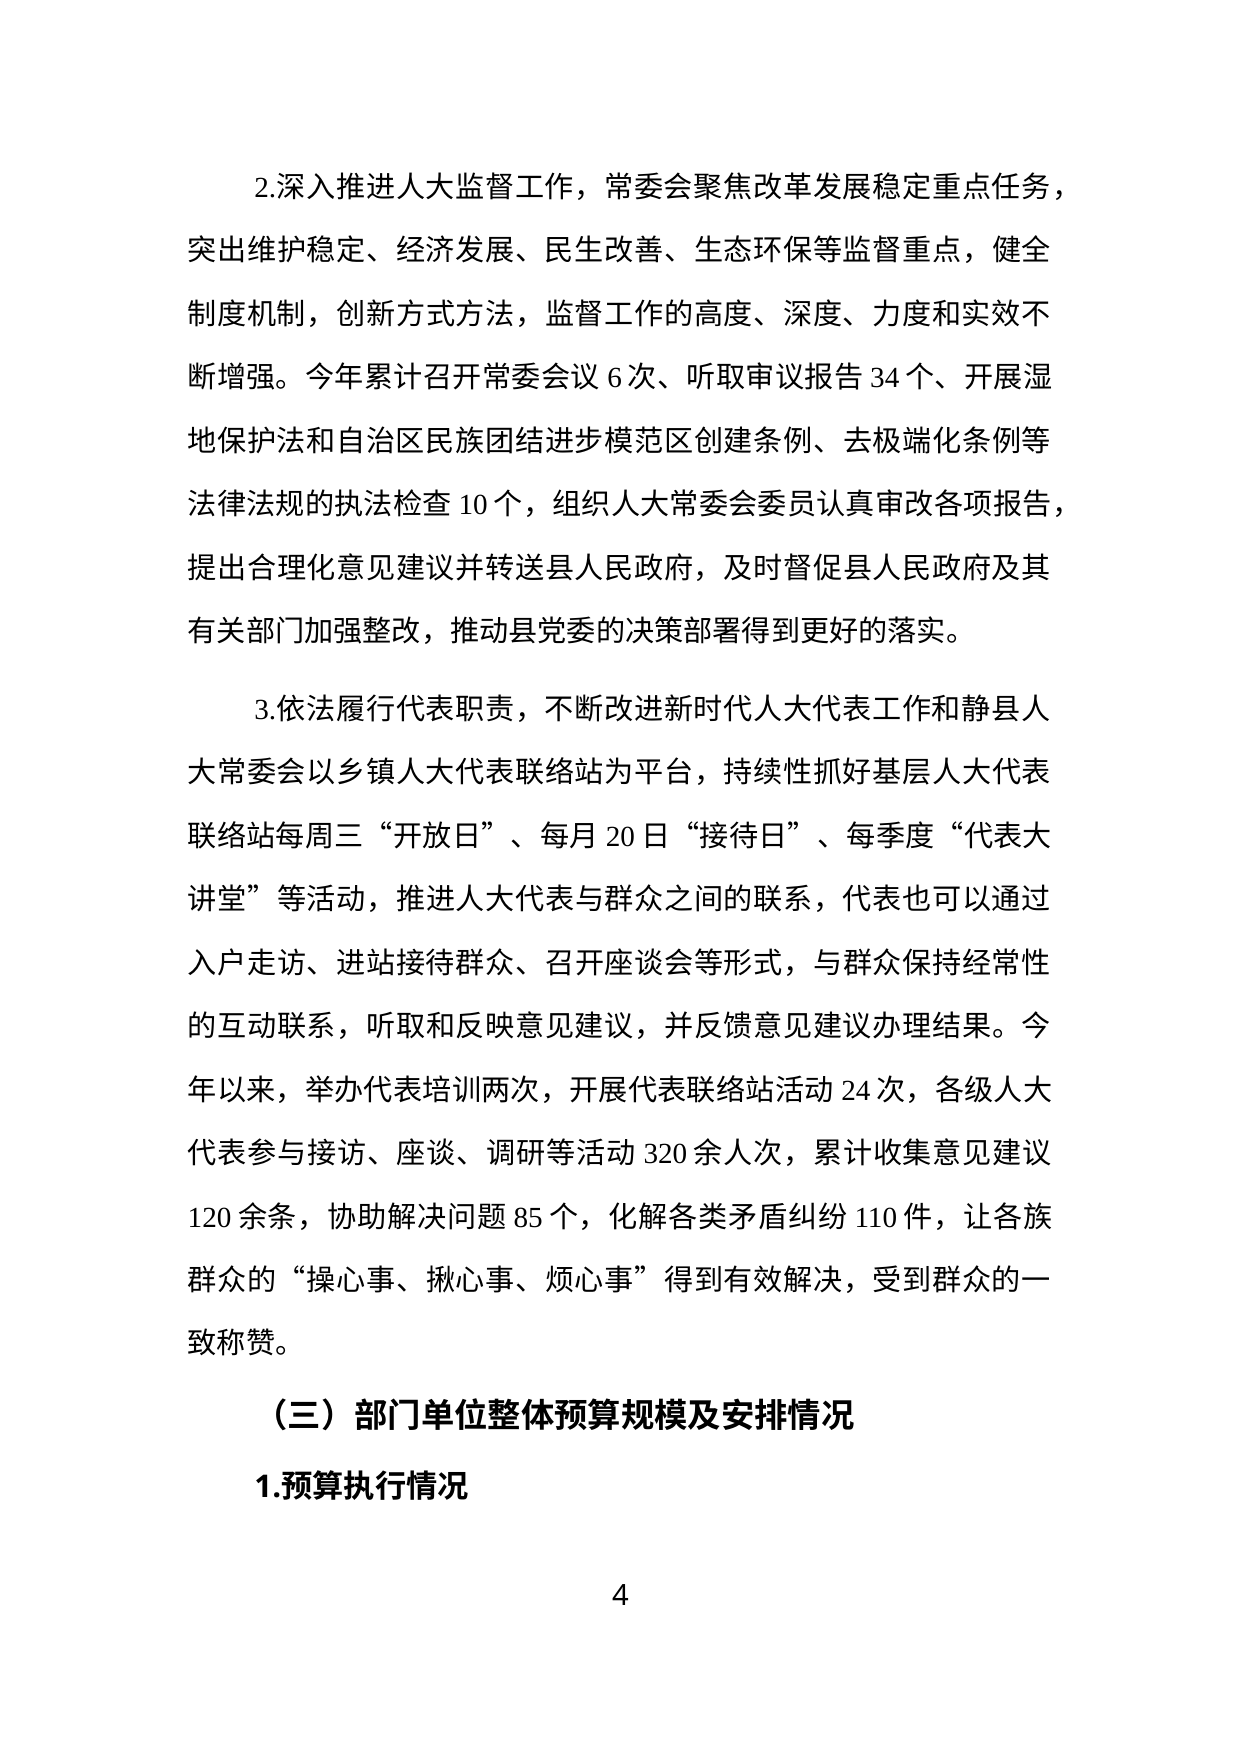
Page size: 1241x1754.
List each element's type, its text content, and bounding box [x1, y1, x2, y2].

text 1.预算执行情况 [187, 1461, 1053, 1506]
subtitle （三）部门单位整体预算规模及安排情况 [187, 1389, 1053, 1437]
subtitle 2.深入推进人大监督工作，常委会聚焦改革发展稳定重点任务，突出维护稳定、经济发展、民生改善、生态环保等监督重点，健全制度机制，创新方式方法，监督工作的高度、深度、力度和实效不断增强。今年累计召开常委会议6次、听取审议报告34个、开展湿地保护法和自治区民族团结进步模范区创建条例、去极端化条例等法律法规的执法检查10个，组织人大常委会委员认真审改各项报告，提出合理化意见建议并转送县人民政府，及时督促县人民政府及其有关部门加强整改，推动县党委的决策部署得到更好的落实。 [187, 163, 1053, 650]
subtitle 3.依法履行代表职责，不断改进新时代人大代表工作和静县人大常委会以乡镇人大代表联络站为平台，持续性抓好基层人大代表联络站每周三“开放日”、每月20日“接待日”、每季度“代表大讲堂”等活动，推进人大代表与群众之间的联系，代表也可以通过入户走访、进站接待群众、召开座谈会等形式，与群众保持经常性的互动联系，听取和反映意见建议，并反馈意见建议办理结果。今年以来，举办代表培训两次，开展代表联络站活动24次，各级人大代表参与接访、座谈、调研等活动320余人次，累计收集意见建议120余条，协助解决问题85个，化解各类矛盾纠纷110件，让各族群众的“操心事、揪心事、烦心事”得到有效解决，受到群众的一致称赞。 [187, 686, 1053, 1362]
